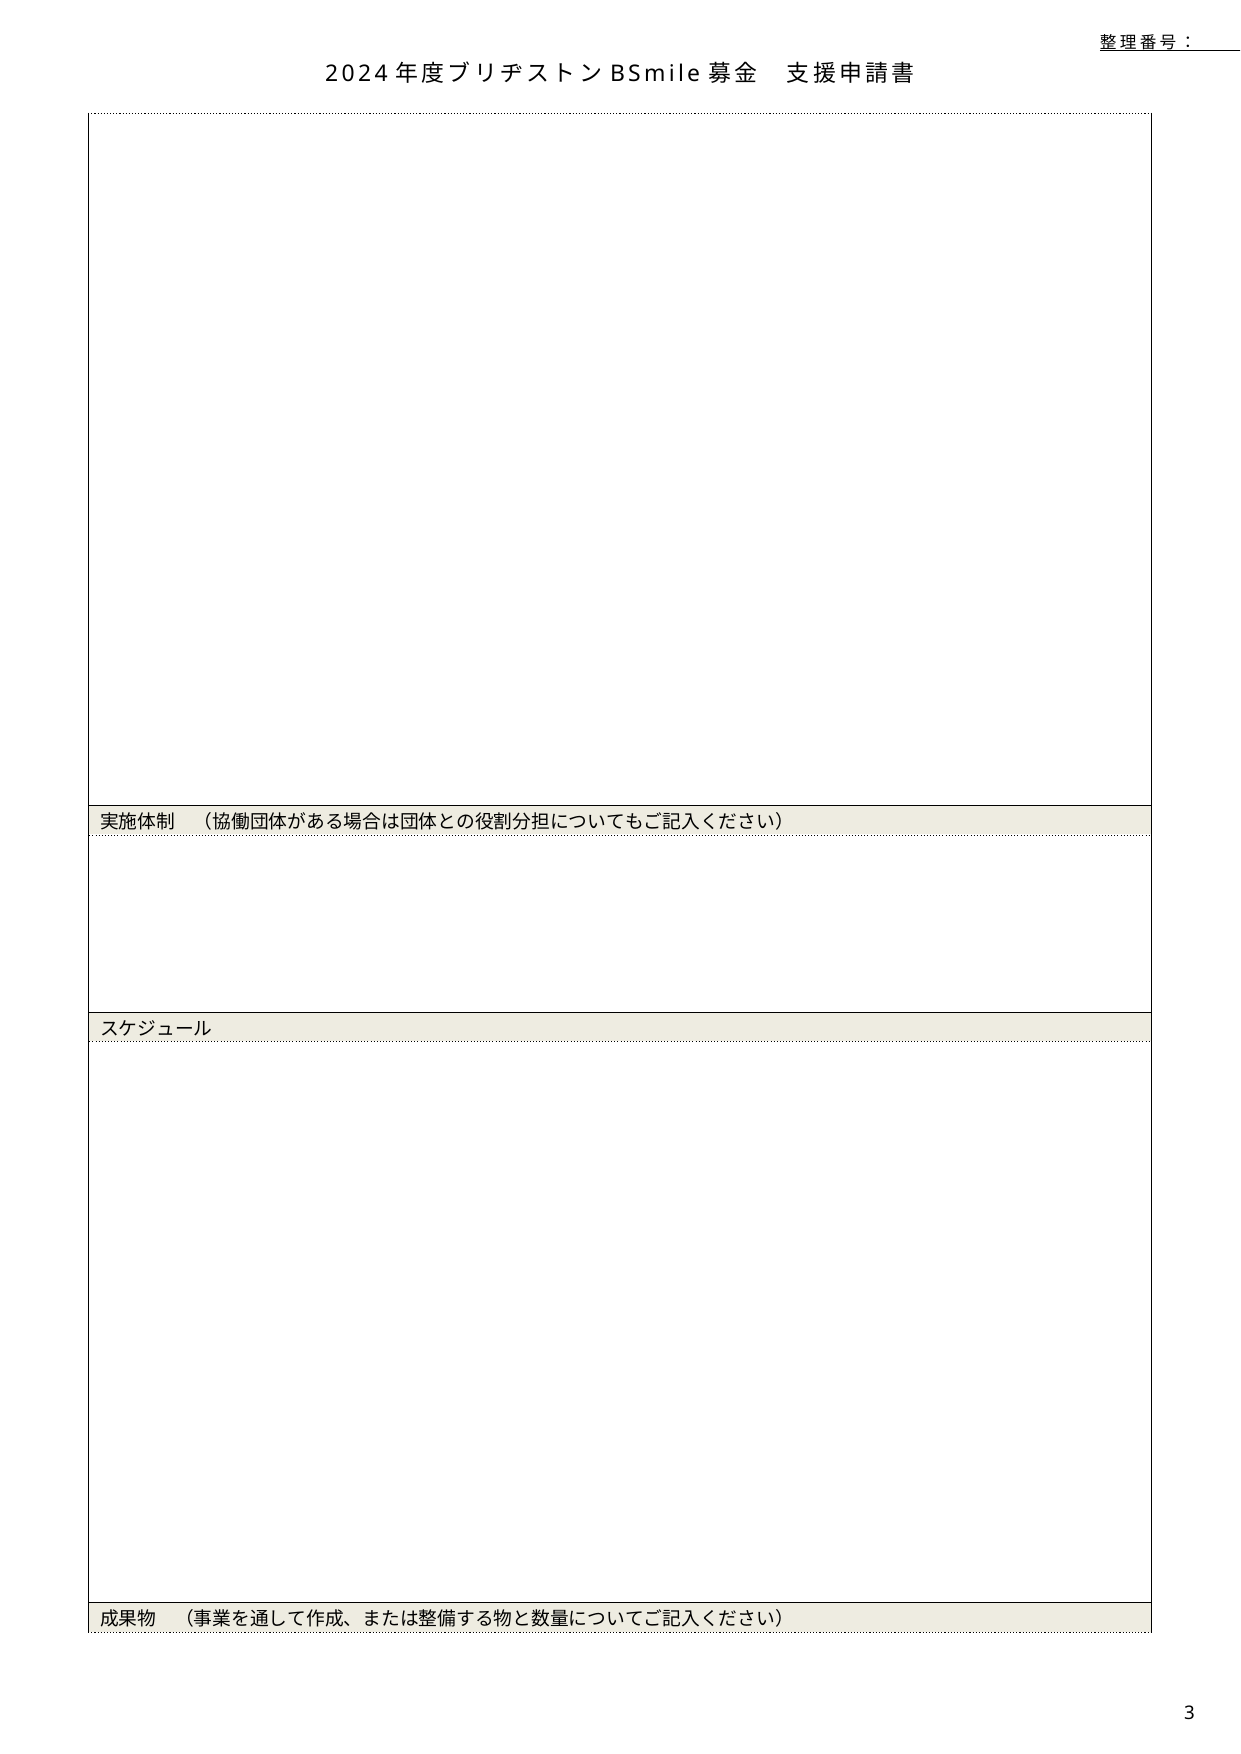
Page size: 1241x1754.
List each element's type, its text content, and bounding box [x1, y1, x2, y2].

table_cell スケジュール [89, 1013, 1151, 1041]
table_cell [89, 113, 1151, 805]
table_cell 実施体制 （協働団体がある場合は団体との役割分担についてもご記入ください） [89, 806, 1151, 834]
table_cell [89, 835, 1151, 1012]
table_cell 成果物 （事業を通して作成、または整備する物と数量についてご記入ください） [89, 1603, 1151, 1632]
table_cell [89, 1041, 1151, 1602]
